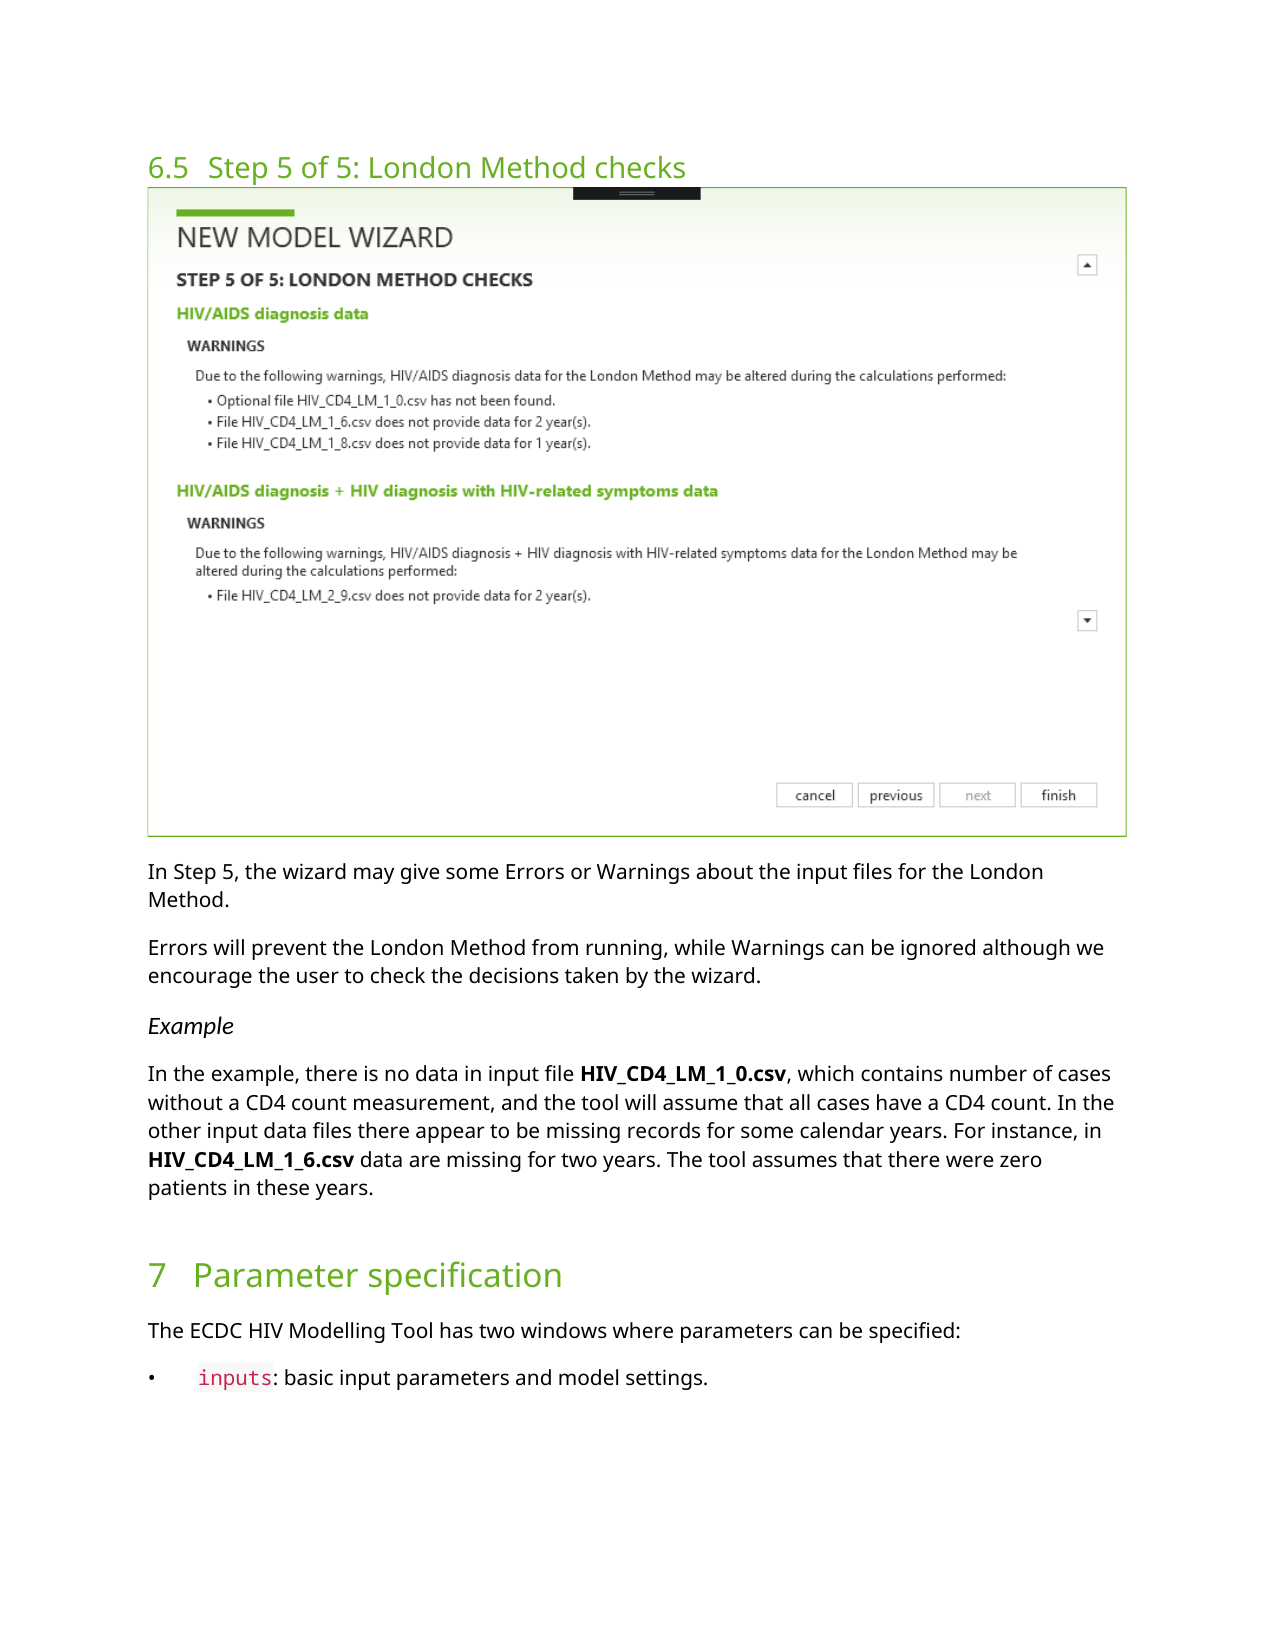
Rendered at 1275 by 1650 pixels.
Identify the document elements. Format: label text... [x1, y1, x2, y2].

subtitle Example [148, 1010, 1127, 1041]
list inputs: basic input parameters and model settings. [273, 1363, 1127, 1392]
text In Step 5, the wizard may give some Errors or Warnings about the input files for the London Method. [148, 857, 1127, 914]
text Errors will prevent the London Method from running, while Warnings can be ignored although we encourage the user to check the decisions taken by the wizard. [148, 933, 1127, 989]
text In the example, there is no data in input file HIV_CD4_LM_1_0.csv, which contains number of cases without a CD4 count measurement, and the tool will assume that all cases have a CD4 count. In the other input data files there appear to be missing records for some calendar years. For instance, in HIV_CD4_LM_1_6.csv data are missing for two years. The tool assumes that there were zero patients in these years. [148, 1059, 1127, 1202]
picture [147, 187, 1127, 837]
subtitle Parameter specification [148, 1252, 1127, 1297]
subtitle Step 5 of 5: London Method checks [148, 148, 1127, 187]
text The ECDC HIV Modelling Tool has two windows where parameters can be specified: [148, 1316, 1127, 1344]
